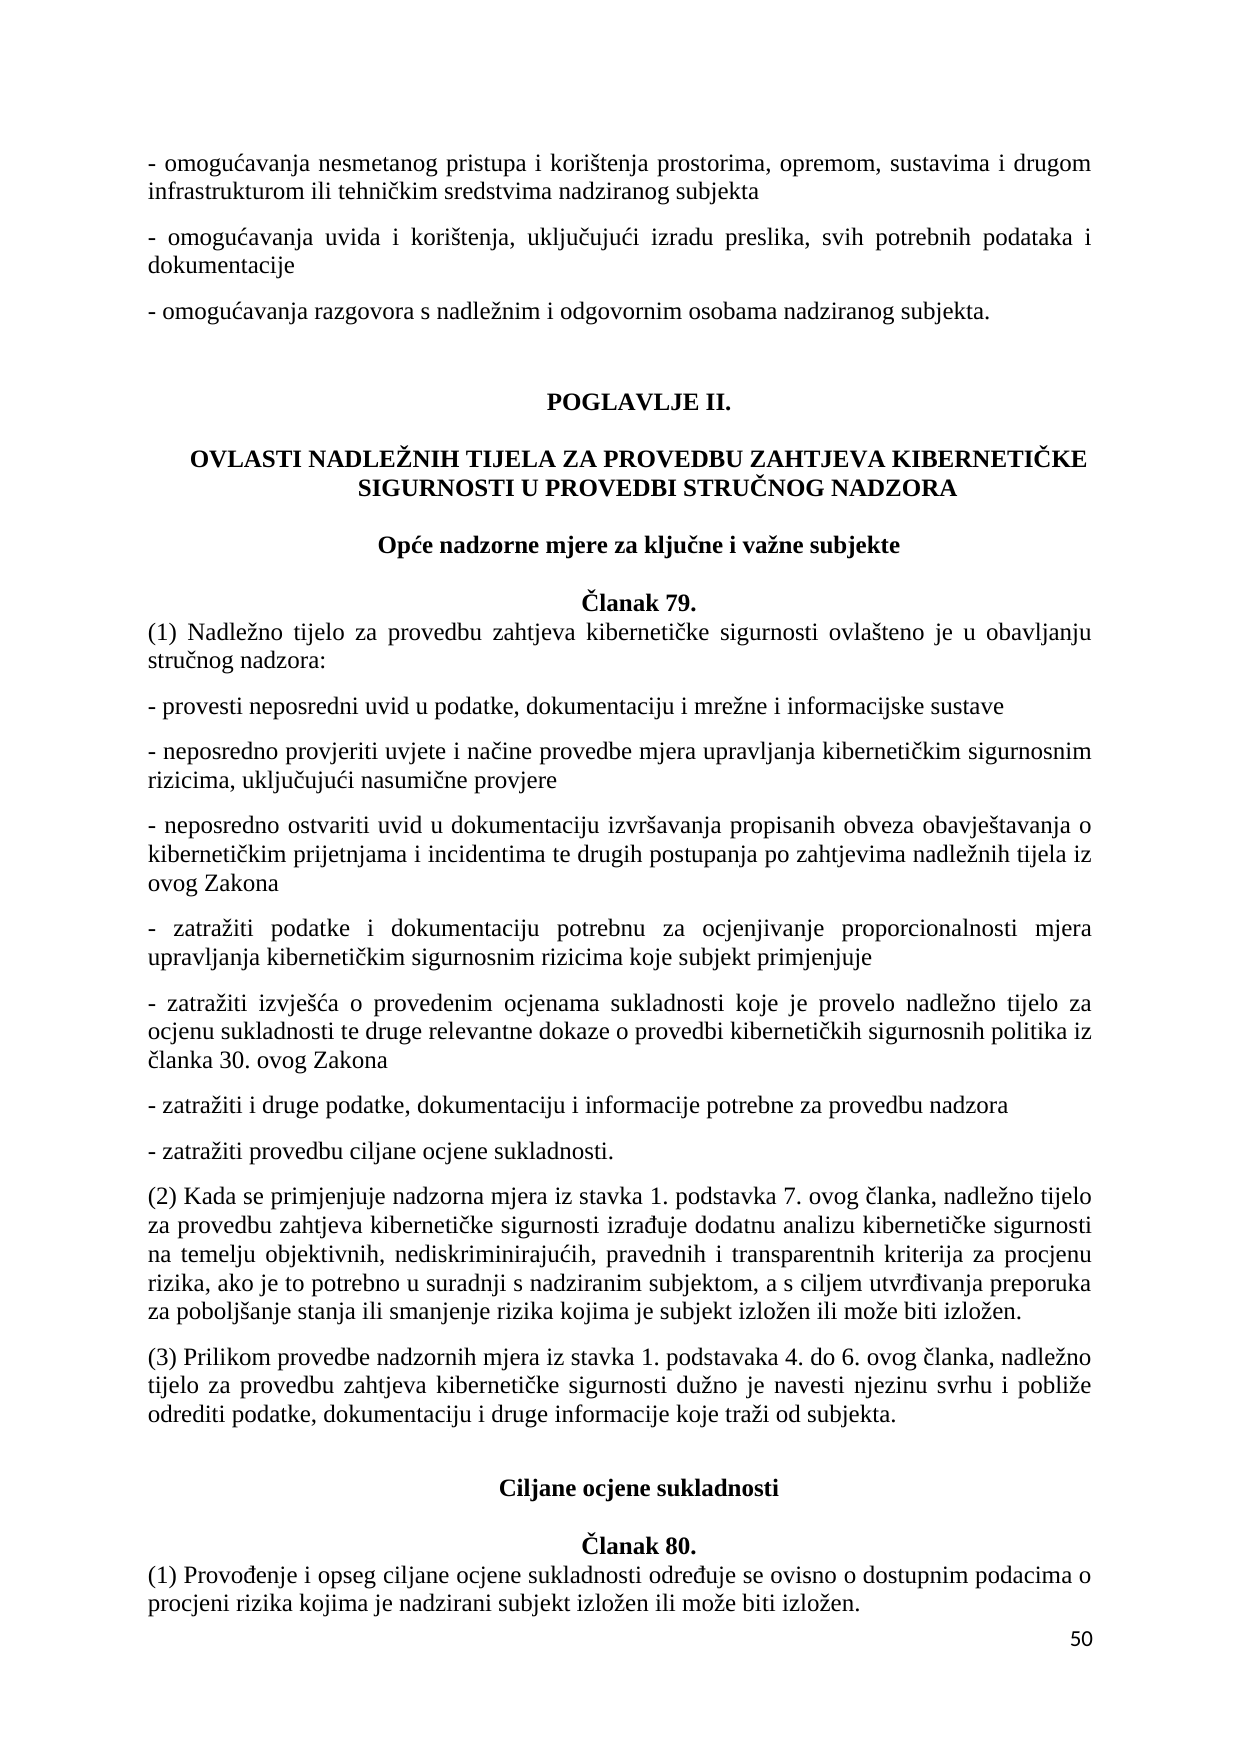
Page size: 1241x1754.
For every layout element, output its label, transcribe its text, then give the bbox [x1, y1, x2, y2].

text (3) Prilikom provedbe nadzornih mjera iz stavka 1. podstavaka 4. do 6. ovog članka, nadležno tijelo za provedbu zahtjeva kibernetičke sigurnosti dužno je navesti njezinu svrhu i pobliže odrediti podatke, dokumentaciju i druge informacije koje traži od subjekta. [148, 1342, 1093, 1428]
text OVLASTI NADLEŽNIH TIJELA ZA PROVEDBU ZAHTJEVA KIBERNETIČKE SIGURNOSTI U PROVEDBI STRUČNOG NADZORA [185, 444, 1093, 502]
text (2) Kada se primjenjuje nadzorna mjera iz stavka 1. podstavka 7. ovog članka, nadležno tijelo za provedbu zahtjeva kibernetičke sigurnosti izrađuje dodatnu analizu kibernetičke sigurnosti na temelju objektivnih, nediskriminirajućih, pravednih i transparentnih kriterija za procjenu rizika, ako je to potrebno u suradnji s nadziranim subjektom, a s ciljem utvrđivanja preporuka za poboljšanje stanja ili smanjenje rizika kojima je subjekt izložen ili može biti izložen. [148, 1181, 1093, 1325]
text (1) Nadležno tijelo za provedbu zahtjeva kibernetičke sigurnosti ovlašteno je u obavljanju stručnog nadzora: [148, 617, 1093, 674]
text - omogućavanja uvida i korištenja, uključujući izradu preslika, svih potrebnih podataka i dokumentacije [148, 222, 1093, 279]
text - neposredno ostvariti uvid u dokumentaciju izvršavanja propisanih obveza obavještavanja o kibernetičkim prijetnjama i incidentima te drugih postupanja po zahtjevima nadležnih tijela iz ovog Zakona [148, 811, 1093, 897]
text - zatražiti izvješća o provedenim ocjenama sukladnosti koje je provelo nadležno tijelo za ocjenu sukladnosti te druge relevantne dokaze o provedbi kibernetičkih sigurnosnih politika iz članka 30. ovog Zakona [148, 988, 1093, 1074]
text - zatražiti podatke i dokumentaciju potrebnu za ocjenjivanje proporcionalnosti mjera upravljanja kibernetičkim sigurnosnim rizicima koje subjekt primjenjuje [148, 913, 1093, 971]
text POGLAVLJE II. [185, 387, 1093, 416]
text - zatražiti i druge podatke, dokumentaciju i informacije potrebne za provedbu nadzora [148, 1091, 1093, 1119]
text Članak 79. [185, 588, 1093, 617]
text - neposredno provjeriti uvjete i načine provedbe mjera upravljanja kibernetičkim sigurnosnim rizicima, uključujući nasumične provjere [148, 736, 1093, 794]
text - omogućavanja nesmetanog pristupa i korištenja prostorima, opremom, sustavima i drugom infrastrukturom ili tehničkim sredstvima nadziranog subjekta [148, 148, 1093, 205]
text - omogućavanja razgovora s nadležnim i odgovornim osobama nadziranog subjekta. [148, 296, 1093, 325]
text Članak 80. [185, 1531, 1093, 1560]
text - provesti neposredni uvid u podatke, dokumentaciju i mrežne i informacijske sustave [148, 691, 1093, 720]
text Opće nadzorne mjere za ključne i važne subjekte [185, 531, 1093, 559]
text (1) Provođenje i opseg ciljane ocjene sukladnosti određuje se ovisno o dostupnim podacima o procjeni rizika kojima je nadzirani subjekt izložen ili može biti izložen. [148, 1560, 1093, 1617]
text - zatražiti provedbu ciljane ocjene sukladnosti. [148, 1136, 1093, 1165]
text Ciljane ocjene sukladnosti [185, 1473, 1093, 1502]
